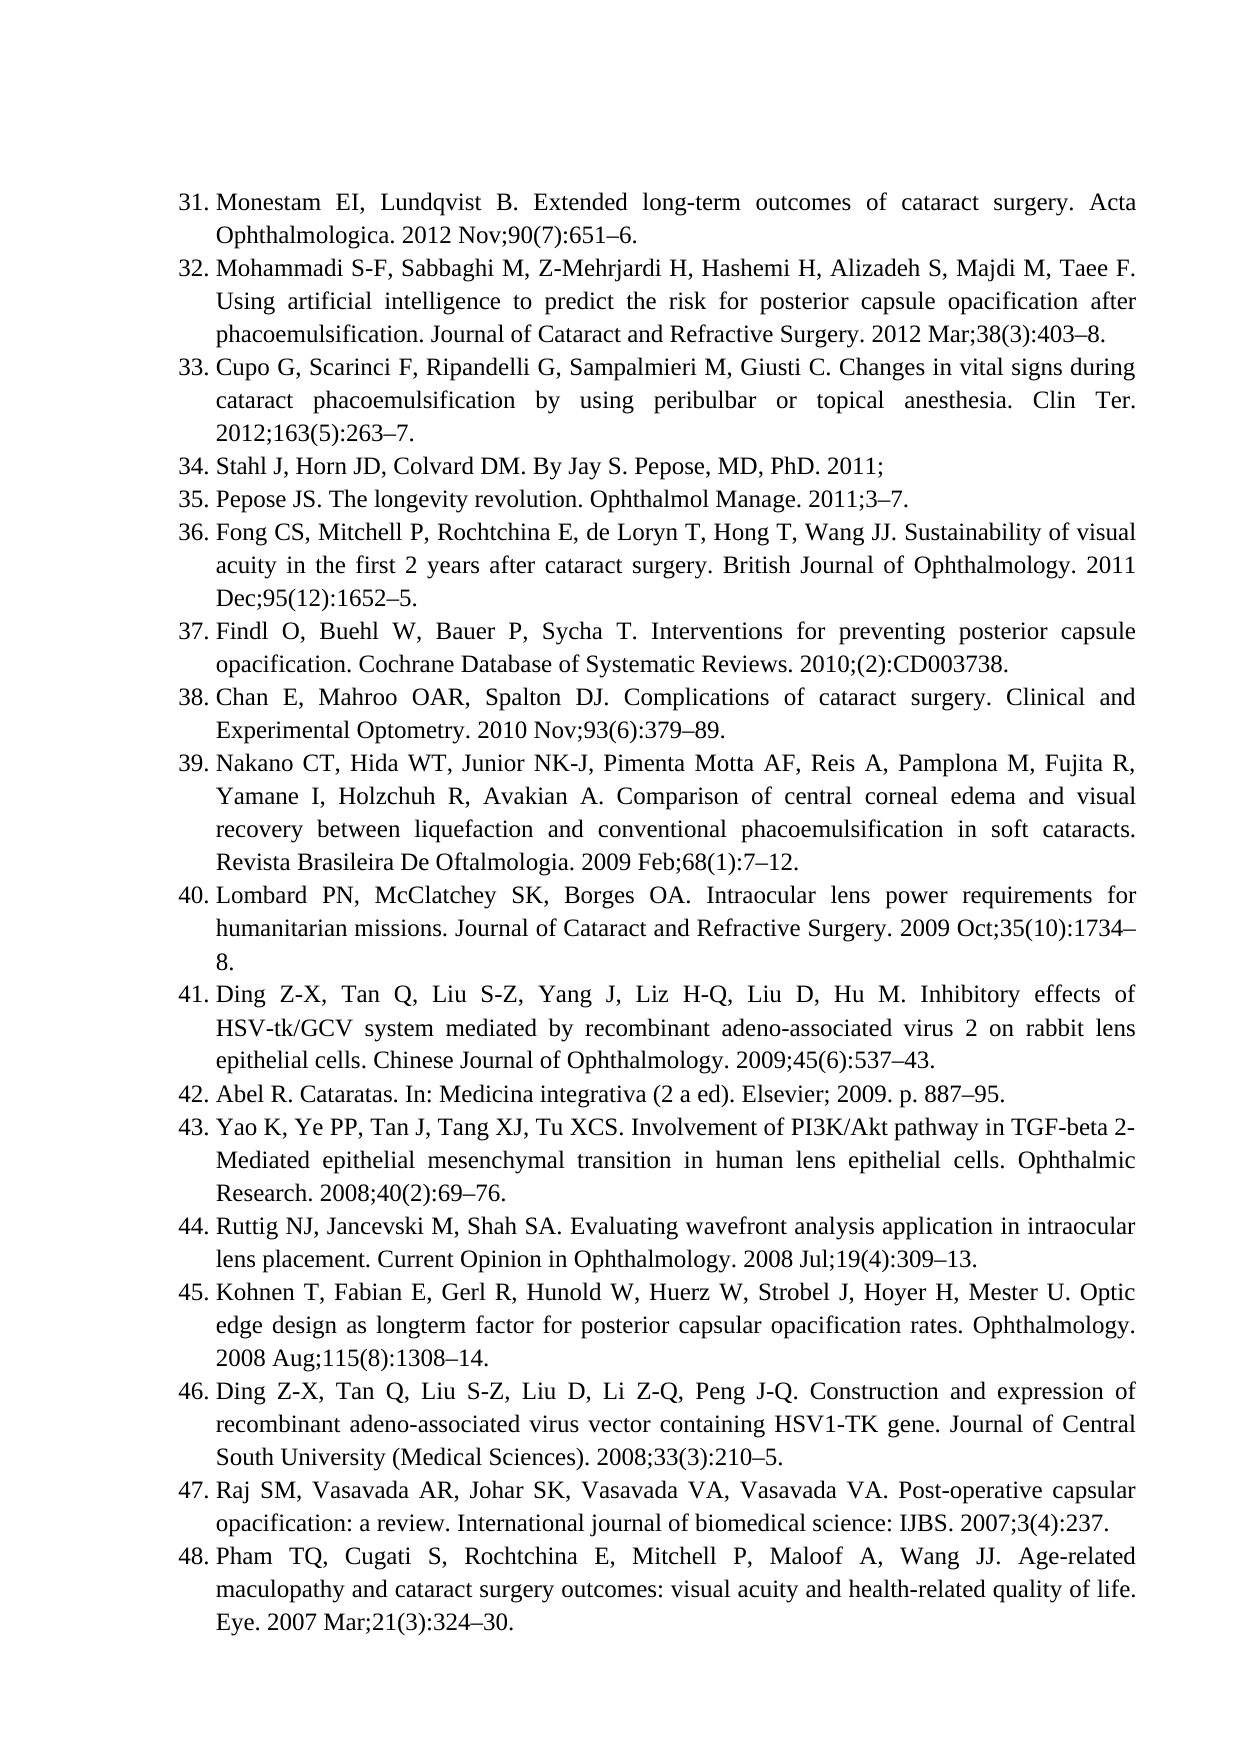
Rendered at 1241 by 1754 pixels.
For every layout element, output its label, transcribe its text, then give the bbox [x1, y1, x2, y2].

list Kohnen T, Fabian E, Gerl R, Hunold W, Huerz W, Strobel J, Hoyer H, Mester U. Optic edge design as longterm factor for posterior capsular opacification rates. Ophthalmology. 2008 Aug;115(8):1308–14. [178, 1277, 1137, 1372]
list Raj SM, Vasavada AR, Johar SK, Vasavada VA, Vasavada VA. Post-operative capsular opacification: a review. International journal of biomedical science: IJBS. 2007;3(4):237. [178, 1475, 1137, 1537]
list Nakano CT, Hida WT, Junior NK-J, Pimenta Motta AF, Reis A, Pamplona M, Fujita R, Yamane I, Holzchuh R, Avakian A. Comparison of central corneal edema and visual recovery between liquefaction and conventional phacoemulsification in soft cataracts. Revista Brasileira De Oftalmologia. 2009 Feb;68(1):7–12. [178, 748, 1137, 876]
list Ding Z-X, Tan Q, Liu S-Z, Yang J, Liz H-Q, Liu D, Hu M. Inhibitory effects of HSV-tk/GCV system mediated by recombinant adeno-associated virus 2 on rabbit lens epithelial cells. Chinese Journal of Ophthalmology. 2009;45(6):537–43. [178, 979, 1137, 1074]
list Monestam EI, Lundqvist B. Extended long-term outcomes of cataract surgery. Acta Ophthalmologica. 2012 Nov;90(7):651–6. [178, 187, 1137, 249]
list Cupo G, Scarinci F, Ripandelli G, Sampalmieri M, Giusti C. Changes in vital signs during cataract phacoemulsification by using peribulbar or topical anesthesia. Clin Ter. 2012;163(5):263–7. [178, 352, 1137, 447]
list Fong CS, Mitchell P, Rochtchina E, de Loryn T, Hong T, Wang JJ. Sustainability of visual acuity in the first 2 years after cataract surgery. British Journal of Ophthalmology. 2011 Dec;95(12):1652–5. [178, 517, 1137, 612]
list Lombard PN, McClatchey SK, Borges OA. Intraocular lens power requirements for humanitarian missions. Journal of Cataract and Refractive Surgery. 2009 Oct;35(10):1734–8. [178, 881, 1137, 975]
list Findl O, Buehl W, Bauer P, Sycha T. Interventions for preventing posterior capsule opacification. Cochrane Database of Systematic Reviews. 2010;(2):CD003738. [178, 616, 1137, 678]
list Pepose JS. The longevity revolution. Ophthalmol Manage. 2011;3–7. [178, 484, 1137, 513]
list Ding Z-X, Tan Q, Liu S-Z, Liu D, Li Z-Q, Peng J-Q. Construction and expression of recombinant adeno-associated virus vector containing HSV1-TK gene. Journal of Central South University (Medical Sciences). 2008;33(3):210–5. [178, 1376, 1137, 1471]
list Abel R. Cataratas. In: Medicina integrativa (2 a ed). Elsevier; 2009. p. 887–95. [178, 1079, 1137, 1107]
list Yao K, Ye PP, Tan J, Tang XJ, Tu XCS. Involvement of PI3K/Akt pathway in TGF-beta 2-Mediated epithelial mesenchymal transition in human lens epithelial cells. Ophthalmic Research. 2008;40(2):69–76. [178, 1112, 1137, 1206]
list Chan E, Mahroo OAR, Spalton DJ. Complications of cataract surgery. Clinical and Experimental Optometry. 2010 Nov;93(6):379–89. [178, 682, 1137, 744]
list Stahl J, Horn JD, Colvard DM. By Jay S. Pepose, MD, PhD. 2011; [178, 451, 1137, 480]
list Mohammadi S-F, Sabbaghi M, Z-Mehrjardi H, Hashemi H, Alizadeh S, Majdi M, Taee F. Using artificial intelligence to predict the risk for posterior capsule opacification after phacoemulsification. Journal of Cataract and Refractive Surgery. 2012 Mar;38(3):403–8. [178, 253, 1137, 348]
list Pham TQ, Cugati S, Rochtchina E, Mitchell P, Maloof A, Wang JJ. Age-related maculopathy and cataract surgery outcomes: visual acuity and health-related quality of life. Eye. 2007 Mar;21(3):324–30. [178, 1541, 1137, 1636]
list Ruttig NJ, Jancevski M, Shah SA. Evaluating wavefront analysis application in intraocular lens placement. Current Opinion in Ophthalmology. 2008 Jul;19(4):309–13. [178, 1211, 1137, 1272]
